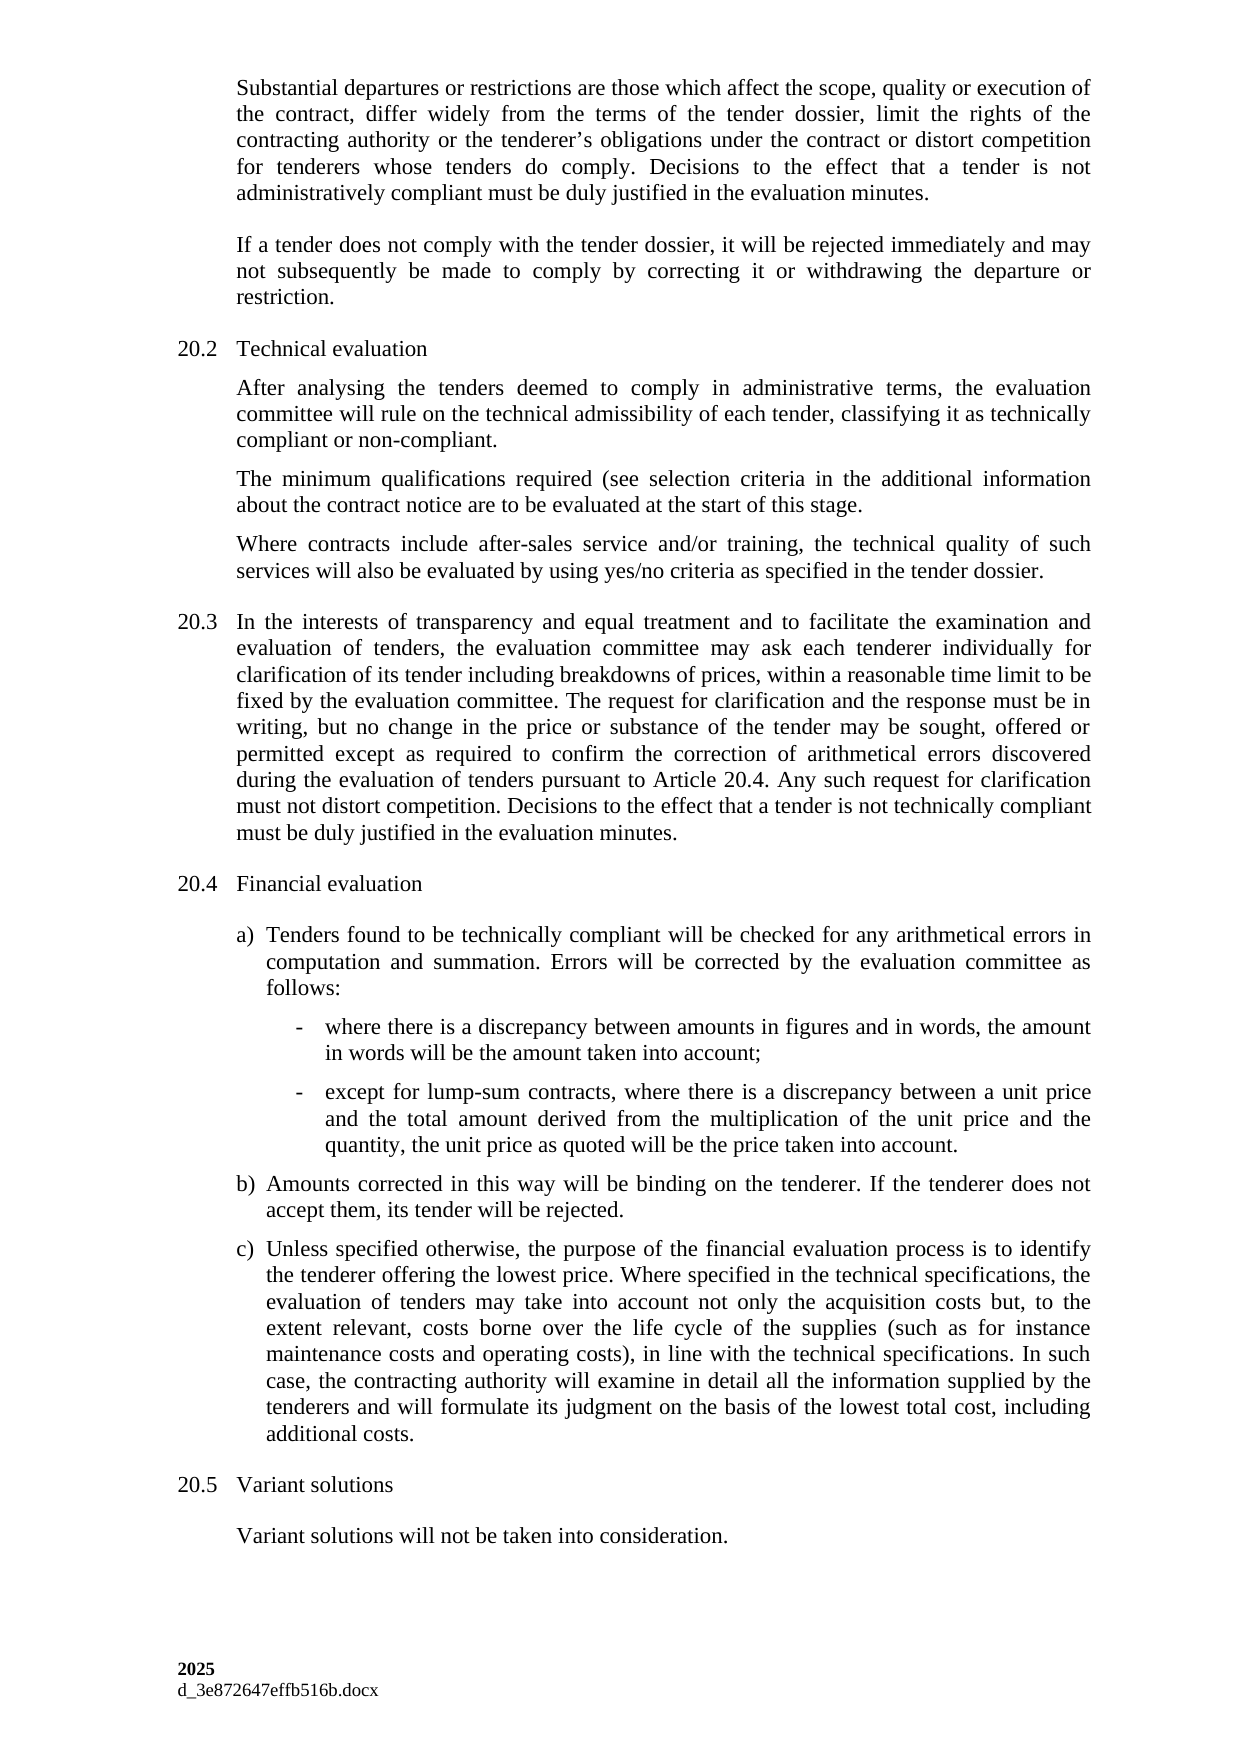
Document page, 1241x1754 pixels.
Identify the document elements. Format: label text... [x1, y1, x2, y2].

text If a tender does not comply with the tender dossier, it will be rejected immediately and may not subsequently be made to comply by correcting it or withdrawing the departure or restriction. [236, 231, 1092, 310]
subtitle 20.4 Financial evaluation [177, 870, 1092, 897]
text Substantial departures or restrictions are those which affect the scope, quality or execution of the contract, differ widely from the terms of the tender dossier, limit the rights of the contracting authority or the tenderer’s obligations under the contract or distort competition for tenderers whose tenders do comply. Decisions to the effect that a tender is not administratively compliant must be duly justified in the evaluation minutes. [236, 74, 1092, 206]
text - except for lump-sum contracts, where there is a discrepancy between a unit price and the total amount derived from the multiplication of the unit price and the quantity, the unit price as quoted will be the price taken into account. [295, 1078, 1092, 1157]
subtitle 20.5 Variant solutions [177, 1471, 1092, 1497]
subtitle 20.3 In the interests of transparency and equal treatment and to facilitate the examination and evaluation of tenders, the evaluation committee may ask each tenderer individually for clarification of its tender including breakdowns of prices, within a reasonable time limit to be fixed by the evaluation committee. The request for clarification and the response must be in writing, but no change in the price or substance of the tender may be sought, offered or permitted except as required to confirm the correction of arithmetical errors discovered during the evaluation of tenders pursuant to Article 20.4. Any such request for clarification must not distort competition. Decisions to the effect that a tender is not technically compliant must be duly justified in the evaluation minutes. [177, 608, 1092, 845]
subtitle The minimum qualifications required (see selection criteria in the additional information about the contract notice are to be evaluated at the start of this stage. [236, 465, 1092, 518]
text c) Unless specified otherwise, the purpose of the financial evaluation process is to identify the tenderer offering the lowest price. Where specified in the technical specifications, the evaluation of tenders may take into account not only the acquisition costs but, to the extent relevant, costs borne over the life cycle of the supplies (such as for instance maintenance costs and operating costs), in line with the technical specifications. In such case, the contracting authority will examine in detail all the information supplied by the tenderers and will formulate its judgment on the basis of the lowest total cost, including additional costs. [236, 1235, 1092, 1446]
text Variant solutions will not be taken into consideration. [236, 1522, 1092, 1549]
subtitle 20.2 Technical evaluation [177, 335, 1092, 361]
text After analysing the tenders deemed to comply in administrative terms, the evaluation committee will rule on the technical admissibility of each tender, classifying it as technically compliant or non-compliant. [236, 373, 1092, 453]
text - where there is a discrepancy between amounts in figures and in words, the amount in words will be the amount taken into account; [295, 1013, 1092, 1066]
text b) Amounts corrected in this way will be binding on the tenderer. If the tenderer does not accept them, its tender will be rejected. [236, 1170, 1092, 1223]
text a) Tenders found to be technically compliant will be checked for any arithmetical errors in computation and summation. Errors will be corrected by the evaluation committee as follows: [236, 922, 1092, 1001]
text Where contracts include after-sales service and/or training, the technical quality of such services will also be evaluated by using yes/no criteria as specified in the tender dossier. [236, 530, 1092, 583]
